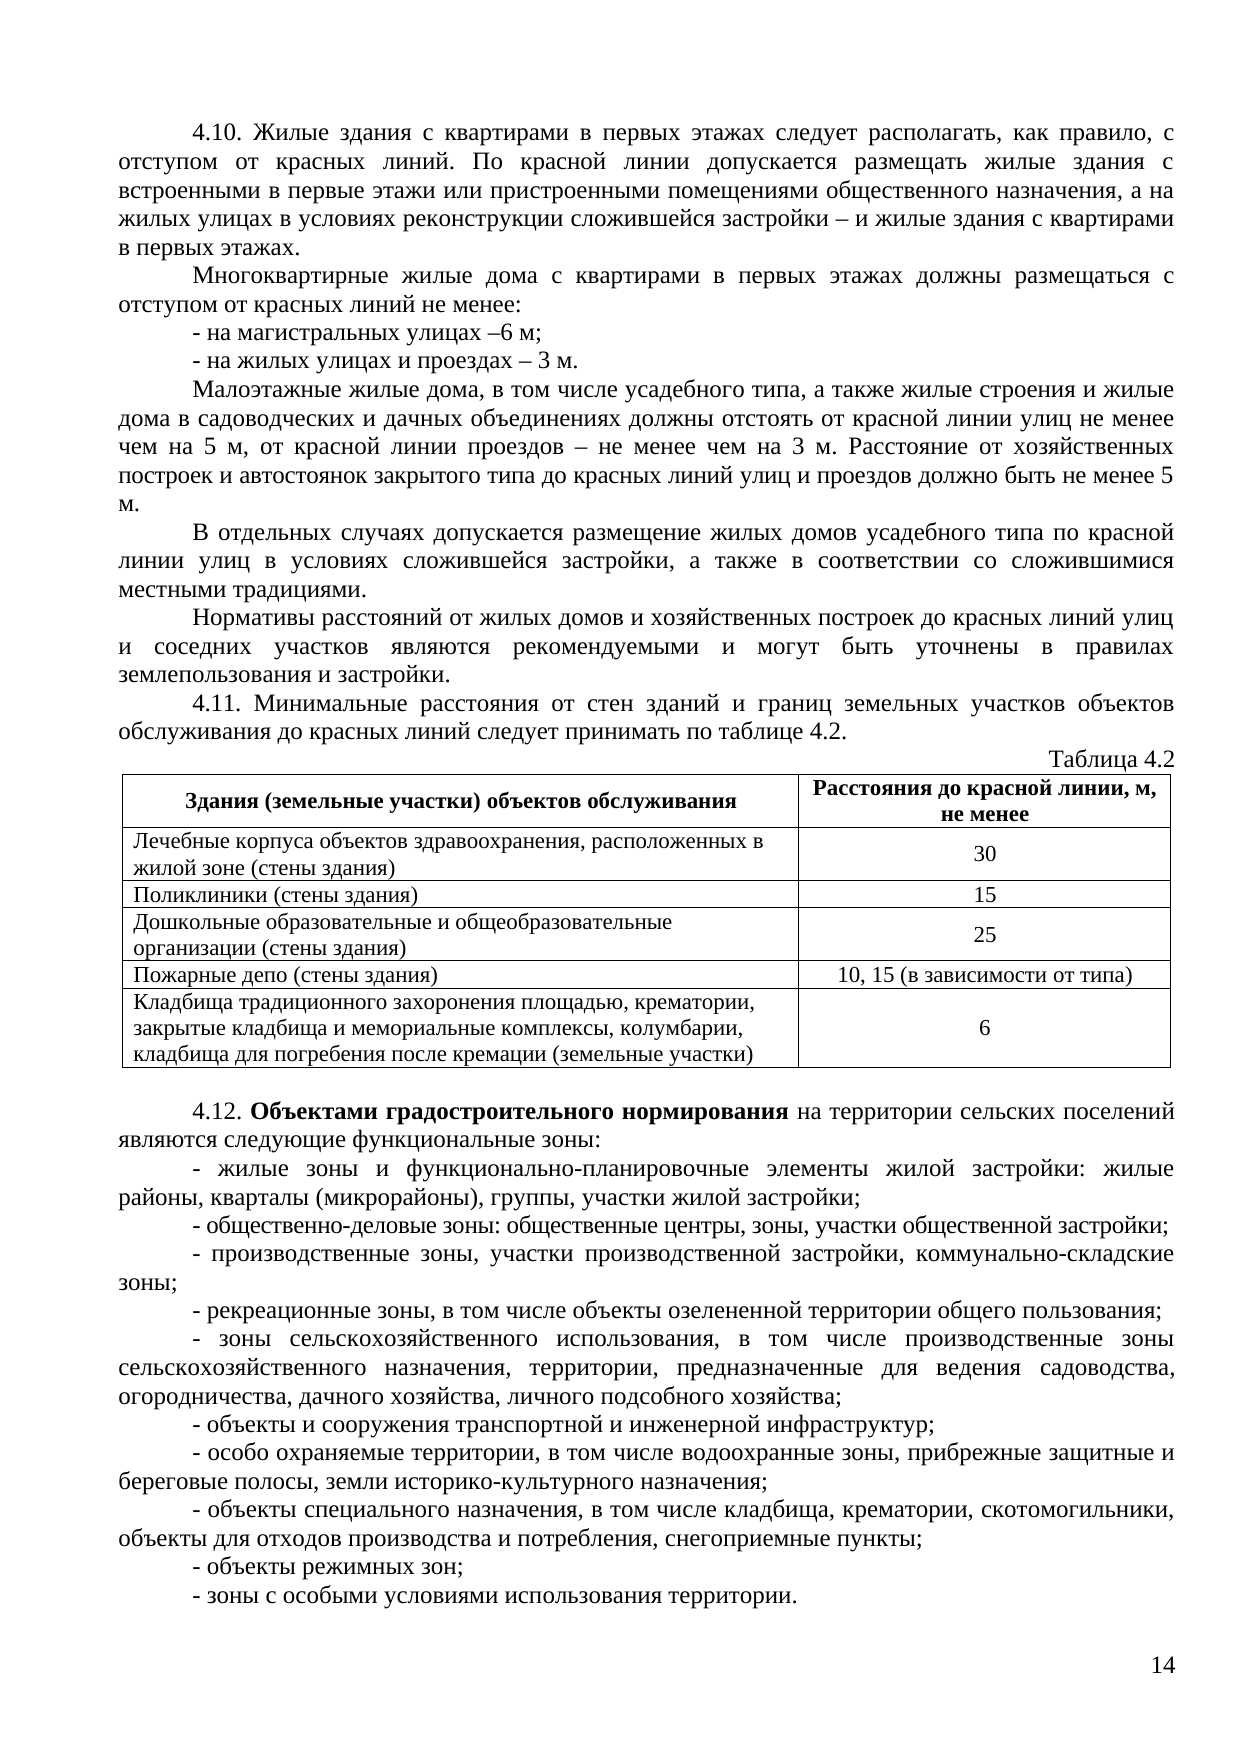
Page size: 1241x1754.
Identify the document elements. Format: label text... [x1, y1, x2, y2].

text - производственные зоны, участки производственной застройки, коммунально-складские зоны; [118, 1239, 1175, 1296]
text 4.12. Объектами градостроительного нормирования на территории сельских поселений являются следующие функциональные зоны: [118, 1096, 1175, 1153]
text - объекты специального назначения, в том числе кладбища, крематории, скотомогильники, объекты для отходов производства и потребления, снегоприемные пункты; [118, 1495, 1175, 1552]
text В отдельных случаях допускается размещение жилых домов усадебного типа по красной линии улиц в условиях сложившейся застройки, а также в соответствии со сложившимися местными традициями. [118, 517, 1175, 603]
text - объекты и сооружения транспортной и инженерной инфраструктур; [118, 1410, 1175, 1438]
text - зоны сельскохозяйственного использования, в том числе производственные зоны сельскохозяйственного назначения, территории, предназначенные для ведения садоводства, огородничества, дачного хозяйства, личного подсобного хозяйства; [118, 1324, 1175, 1410]
table_header Здания (земельные участки) объектов обслуживания [123, 775, 798, 827]
table_cell 25 [799, 908, 1170, 960]
text 4.10. Жилые здания с квартирами в первых этажах следует располагать, как правило, с отступом от красных линий. По красной линии допускается размещать жилые здания с встроенными в первые этажи или пристроенными помещениями общественного назначения, а на жилых улицах в условиях реконструкции сложившейся застройки – и жилые здания с квартирами в первых этажах. [118, 118, 1175, 261]
table_cell 15 [799, 881, 1170, 907]
table_cell Дошкольные образовательные и общеобразовательные организации (стены здания) [123, 908, 798, 960]
table_cell Пожарные депо (стены здания) [123, 961, 798, 987]
text Таблица 4.2 [118, 745, 1175, 774]
text - на магистральных улицах –6 м; [118, 318, 1175, 346]
text - на жилых улицах и проездах – . [118, 346, 1175, 374]
text Малоэтажные жилые дома, в том числе усадебного типа, а также жилые строения и жилые дома в садоводческих и дачных объединениях должны отстоять от красной линии улиц не менее чем на , от красной линии проездов – не менее чем на . Расстояние от хозяйственных построек и автостоянок закрытого типа до красных линий улиц и проездов должно быть не менее . [118, 374, 1175, 517]
text - общественно-деловые зоны: общественные центры, зоны, участки общественной застройки; [118, 1210, 1175, 1239]
table_cell Кладбища традиционного захоронения площадью, крематории, закрытые кладбища и мемориальные комплексы, колумбарии, кладбища для погребения после кремации (земельные участки) [123, 989, 798, 1067]
text - зоны с особыми условиями использования территории. [118, 1581, 1175, 1609]
text - жилые зоны и функционально-планировочные элементы жилой застройки: жилые районы, кварталы (микрорайоны), группы, участки жилой застройки; [118, 1153, 1175, 1210]
table_header Расстояния до красной линии, м, не менее [799, 775, 1170, 827]
table_cell 10, 15 (в зависимости от типа) [799, 961, 1170, 987]
text Нормативы расстояний от жилых домов и хозяйственных построек до красных линий улиц и соседних участков являются рекомендуемыми и могут быть уточнены в правилах землепользования и застройки. [118, 603, 1175, 688]
text - особо охраняемые территории, в том числе водоохранные зоны, прибрежные защитные и береговые полосы, земли историко-культурного назначения; [118, 1438, 1175, 1495]
text 4.11. Минимальные расстояния от стен зданий и границ земельных участков объектов обслуживания до красных линий следует принимать по таблице 4.2. [118, 688, 1175, 745]
text - рекреационные зоны, в том числе объекты озелененной территории общего пользования; [118, 1296, 1175, 1324]
table_cell 6 [799, 989, 1170, 1067]
text Многоквартирные жилые дома с квартирами в первых этажах должны размещаться с отступом от красных линий не менее: [118, 261, 1175, 318]
table_cell Поликлиники (стены здания) [123, 881, 798, 907]
table_cell 30 [799, 828, 1170, 880]
table_cell Лечебные корпуса объектов здравоохранения, расположенных в жилой зоне (стены здания) [123, 828, 798, 880]
text - объекты режимных зон; [118, 1552, 1175, 1581]
